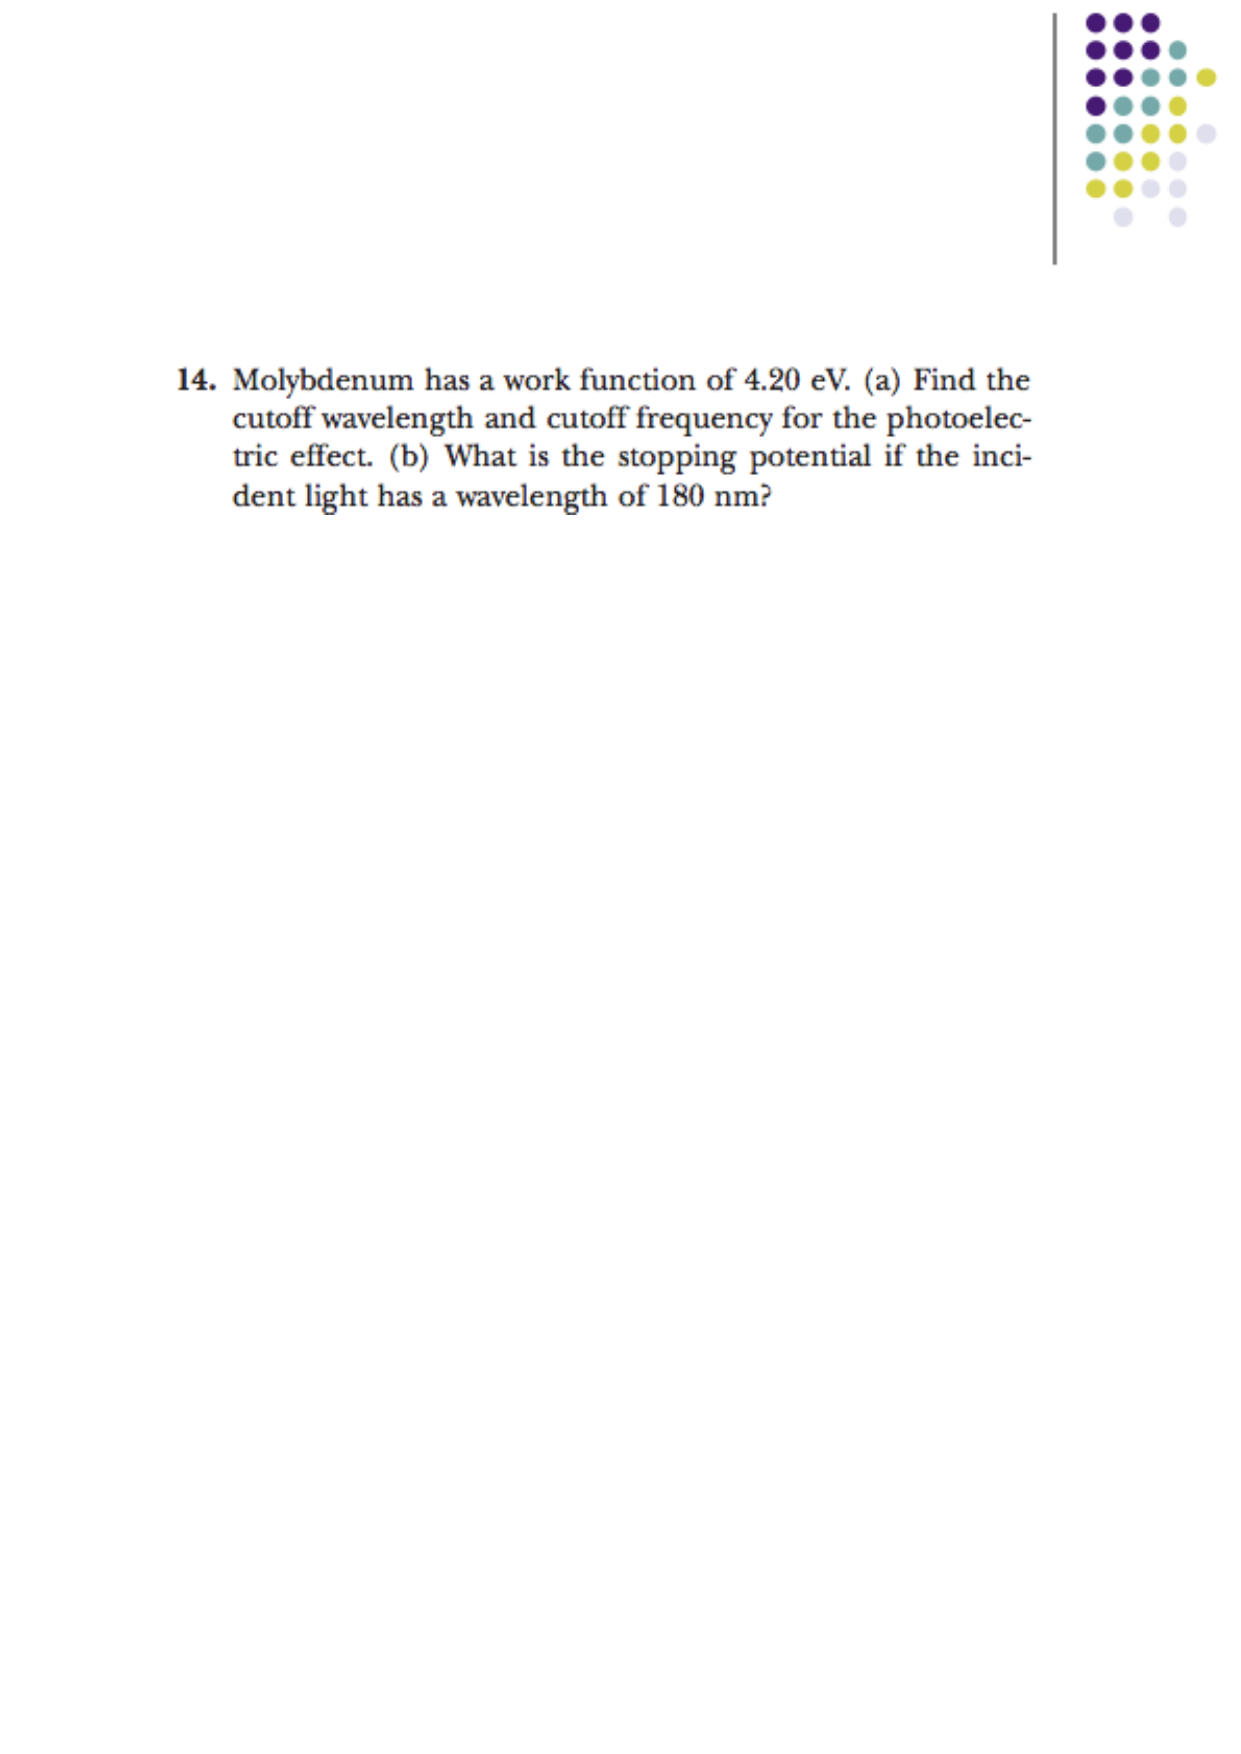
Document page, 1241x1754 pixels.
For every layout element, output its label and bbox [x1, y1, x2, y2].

picture [160, 362, 1046, 515]
picture [999, 0, 1239, 280]
